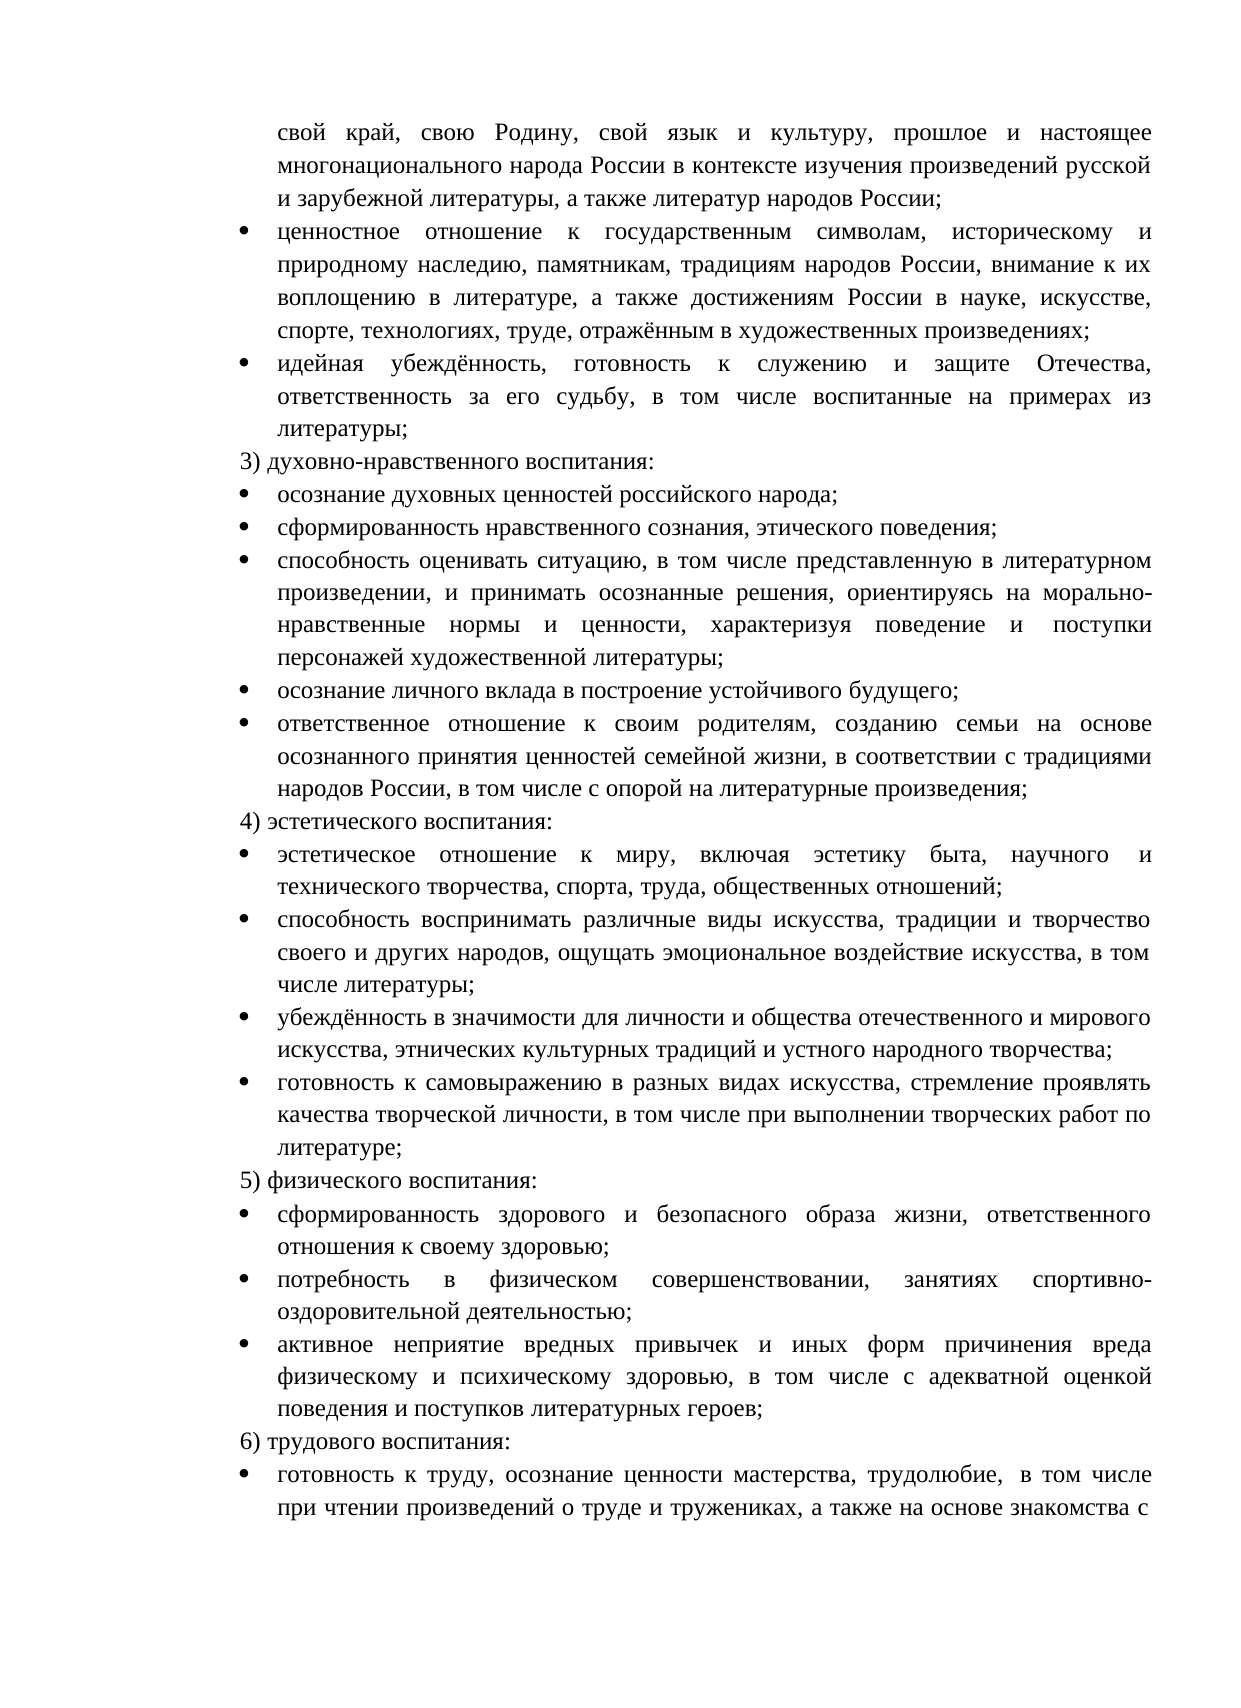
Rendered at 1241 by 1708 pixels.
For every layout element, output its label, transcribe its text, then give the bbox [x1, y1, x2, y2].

list сформированность здорового и безопасного образа жизни, ответственного отношения к своему здоровью; [239, 1199, 1151, 1259]
list потребность в физическом совершенствовании, занятиях спортивно- оздоровительной деятельностью; [239, 1264, 1152, 1325]
list эстетическое отношение к миру, включая эстетику быта, научного и технического творчества, спорта, труда, общественных отношений; [239, 839, 1152, 900]
list осознание личного вклада в построение устойчивого будущего; [239, 675, 1163, 704]
list способность воспринимать различные виды искусства, традиции и творчество своего и других народов, ощущать эмоциональное воздействие искусства, в том числе литературы; [239, 904, 1151, 998]
list ценностное отношение к государственным символам, историческому и природному наследию, памятникам, традициям народов России, внимание к их воплощению в литературе, а также достижениям России в науке, искусстве, спорте, технологиях, труде, отражённым в художественных произведениях; [239, 216, 1152, 344]
list идейная убеждённость, готовность к служению и защите Отечества, ответственность за его судьбу, в том числе воспитанные на примерах из литературы; [239, 348, 1152, 442]
list готовность к самовыражению в разных видах искусства, стремление проявлять качества творческой личности, в том числе при выполнении творческих работ по литературе; [239, 1067, 1152, 1161]
list эстетического воспитания: [239, 806, 1163, 834]
list активное неприятие вредных привычек и иных форм причинения вреда физическому и психическому здоровью, в том числе с адекватной оценкой поведения и поступков литературных героев; [239, 1329, 1152, 1422]
list готовность к труду, осознание ценности мастерства, трудолюбие, в том числе при чтении произведений о труде и тружениках, а также на основе знакомства с [239, 1459, 1152, 1521]
list убеждённость в значимости для личности и общества отечественного и мирового искусства, этнических культурных традиций и устного народного творчества; [239, 1002, 1152, 1063]
list ответственное отношение к своим родителям, созданию семьи на основе осознанного принятия ценностей семейной жизни, в соответствии с традициями народов России, в том числе с опорой на литературные произведения; [239, 708, 1152, 802]
list физического воспитания: [239, 1166, 1163, 1194]
list осознание духовных ценностей российского народа; [239, 479, 1163, 508]
list трудового воспитания: [239, 1426, 1163, 1455]
text свой край, свою Родину, свой язык и культуру, прошлое и настоящее многонационального народа России в контексте изучения произведений русской и зарубежной литературы, а также литератур народов России; [277, 117, 1152, 212]
list духовно-нравственного воспитания: [239, 446, 1163, 474]
list способность оценивать ситуацию, в том числе представленную в литературном произведении, и принимать осознанные решения, ориентируясь на морально- нравственные нормы и ценности, характеризуя поведение и поступки персонажей художественной литературы; [239, 545, 1153, 671]
list сформированность нравственного сознания, этического поведения; [239, 512, 1163, 540]
